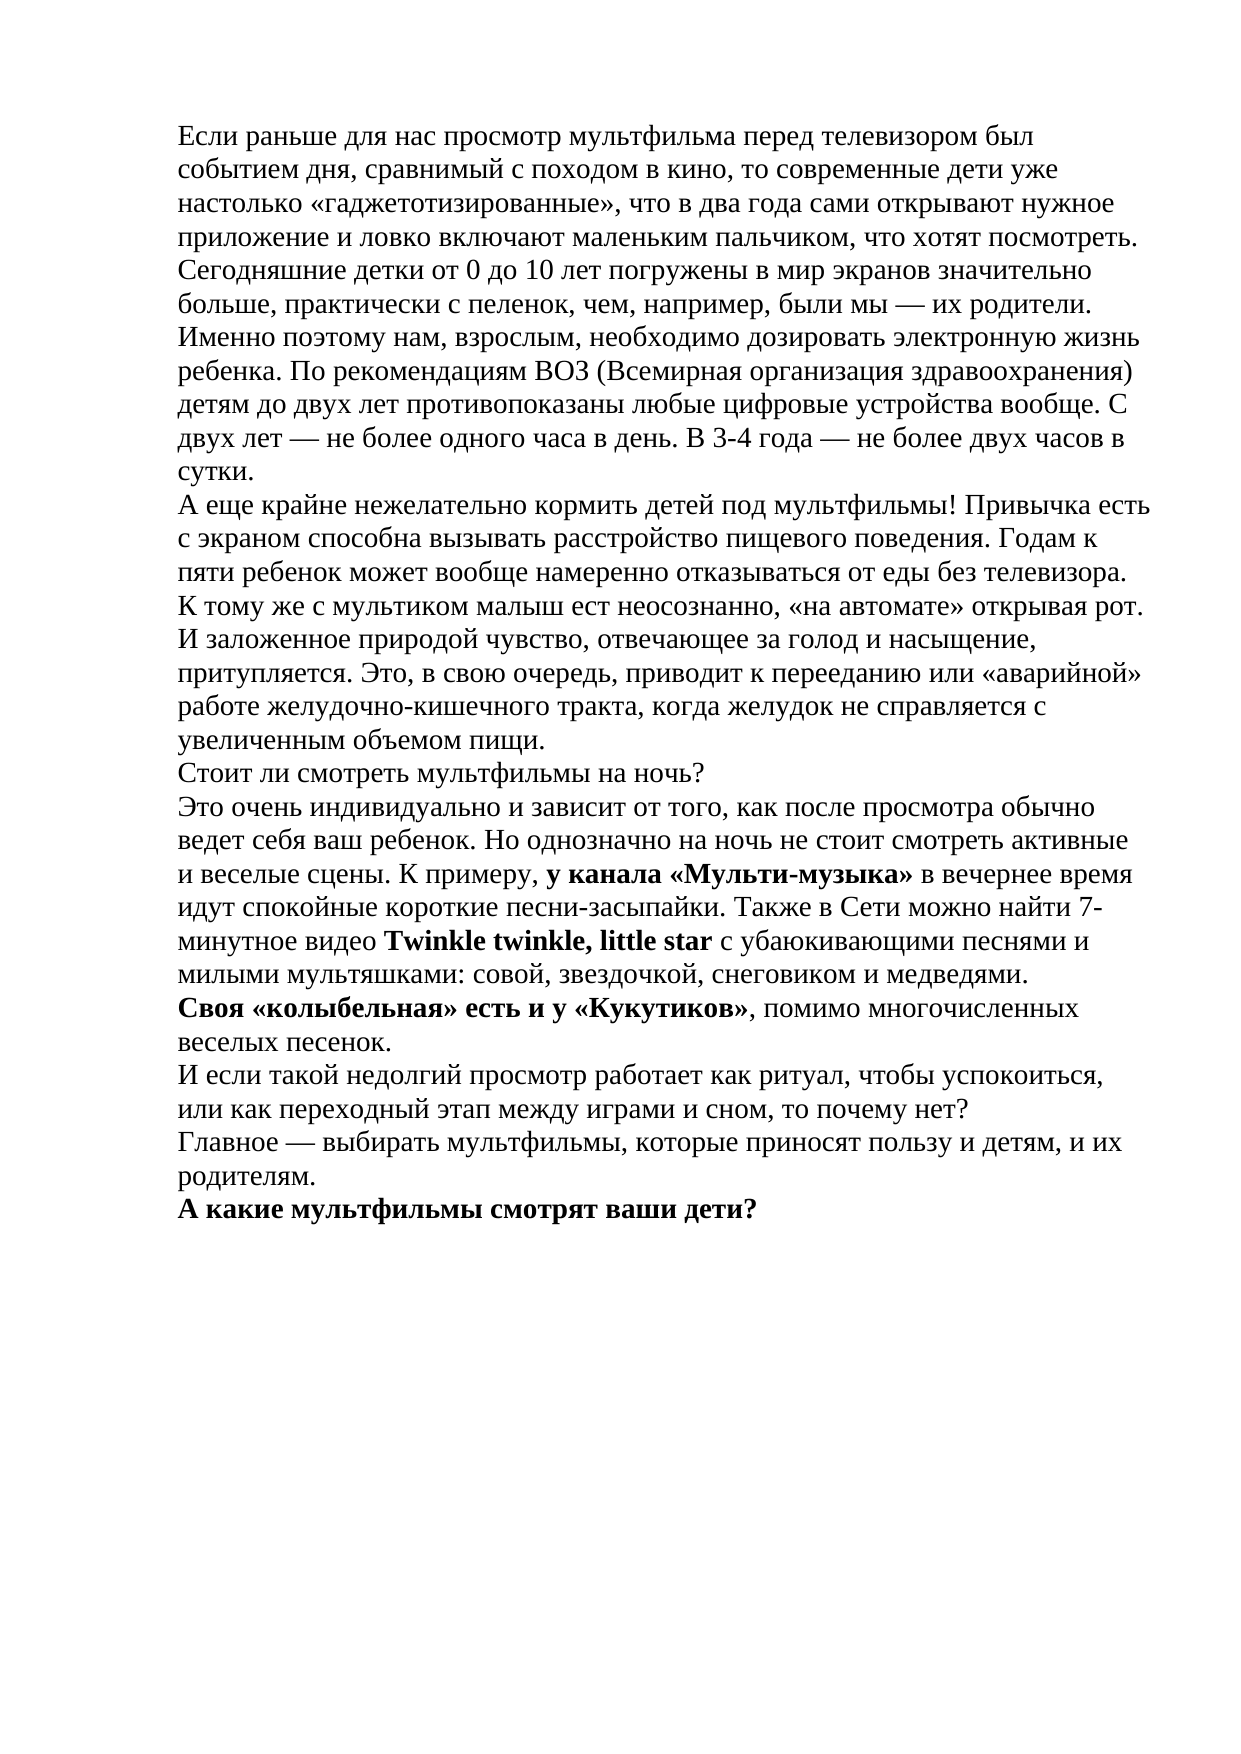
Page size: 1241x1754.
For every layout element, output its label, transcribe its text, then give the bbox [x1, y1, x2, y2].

text Главное — выбирать мультфильмы, которые приносят пользу и детям, и их родителям. [177, 1124, 1152, 1191]
text Своя «колыбельная» есть и у «Кукутиков», помимо многочисленных веселых песенок. [177, 990, 1152, 1057]
text Именно поэтому нам, взрослым, необходимо дозировать электронную жизнь ребенка. По рекомендациям ВОЗ (Всемирная организация здравоохранения) детям до двух лет противопоказаны любые цифровые устройства вообще. С двух лет — не более одного часа в день. В 3-4 года — не более двух часов в сутки. [177, 319, 1152, 487]
text И если такой недолгий просмотр работает как ритуал, чтобы успокоиться, или как переходный этап между играми и сном, то почему нет? [177, 1057, 1152, 1124]
text Это очень индивидуально и зависит от того, как после просмотра обычно ведет себя ваш ребенок. Но однозначно на ночь не стоит смотреть активные и веселые сцены. К примеру, у канала «Мульти-музыка» в вечернее время идут спокойные короткие песни-засыпайки. Также в Сети можно найти 7-минутное видео Twinkle twinkle, little star с убаюкивающими песнями и милыми мультяшками: совой, звездочкой, снеговиком и медведями. [177, 789, 1152, 990]
text Если раньше для нас просмотр мультфильма перед телевизором был событием дня, сравнимый с походом в кино, то современные дети уже настолько «гаджетотизированные», что в два года сами открывают нужное приложение и ловко включают маленьким пальчиком, что хотят посмотреть. Сегодняшние детки от 0 до 10 лет погружены в мир экранов значительно больше, практически с пеленок, чем, например, были мы — их родители. [177, 118, 1152, 319]
text А еще крайне нежелательно кормить детей под мультфильмы! Привычка есть с экраном способна вызывать расстройство пищевого поведения. Годам к пяти ребенок может вообще намеренно отказываться от еды без телевизора. К тому же с мультиком малыш ест неосознанно, «на автомате» открывая рот. И заложенное природой чувство, отвечающее за голод и насыщение, притупляется. Это, в свою очередь, приводит к перееданию или «аварийной» работе желудочно-кишечного тракта, когда желудок не справляется с увеличенным объемом пищи. [177, 487, 1152, 755]
text Стоит ли смотреть мультфильмы на ночь? [177, 755, 1152, 789]
text А какие мультфильмы смотрят ваши дети? [177, 1191, 1152, 1225]
